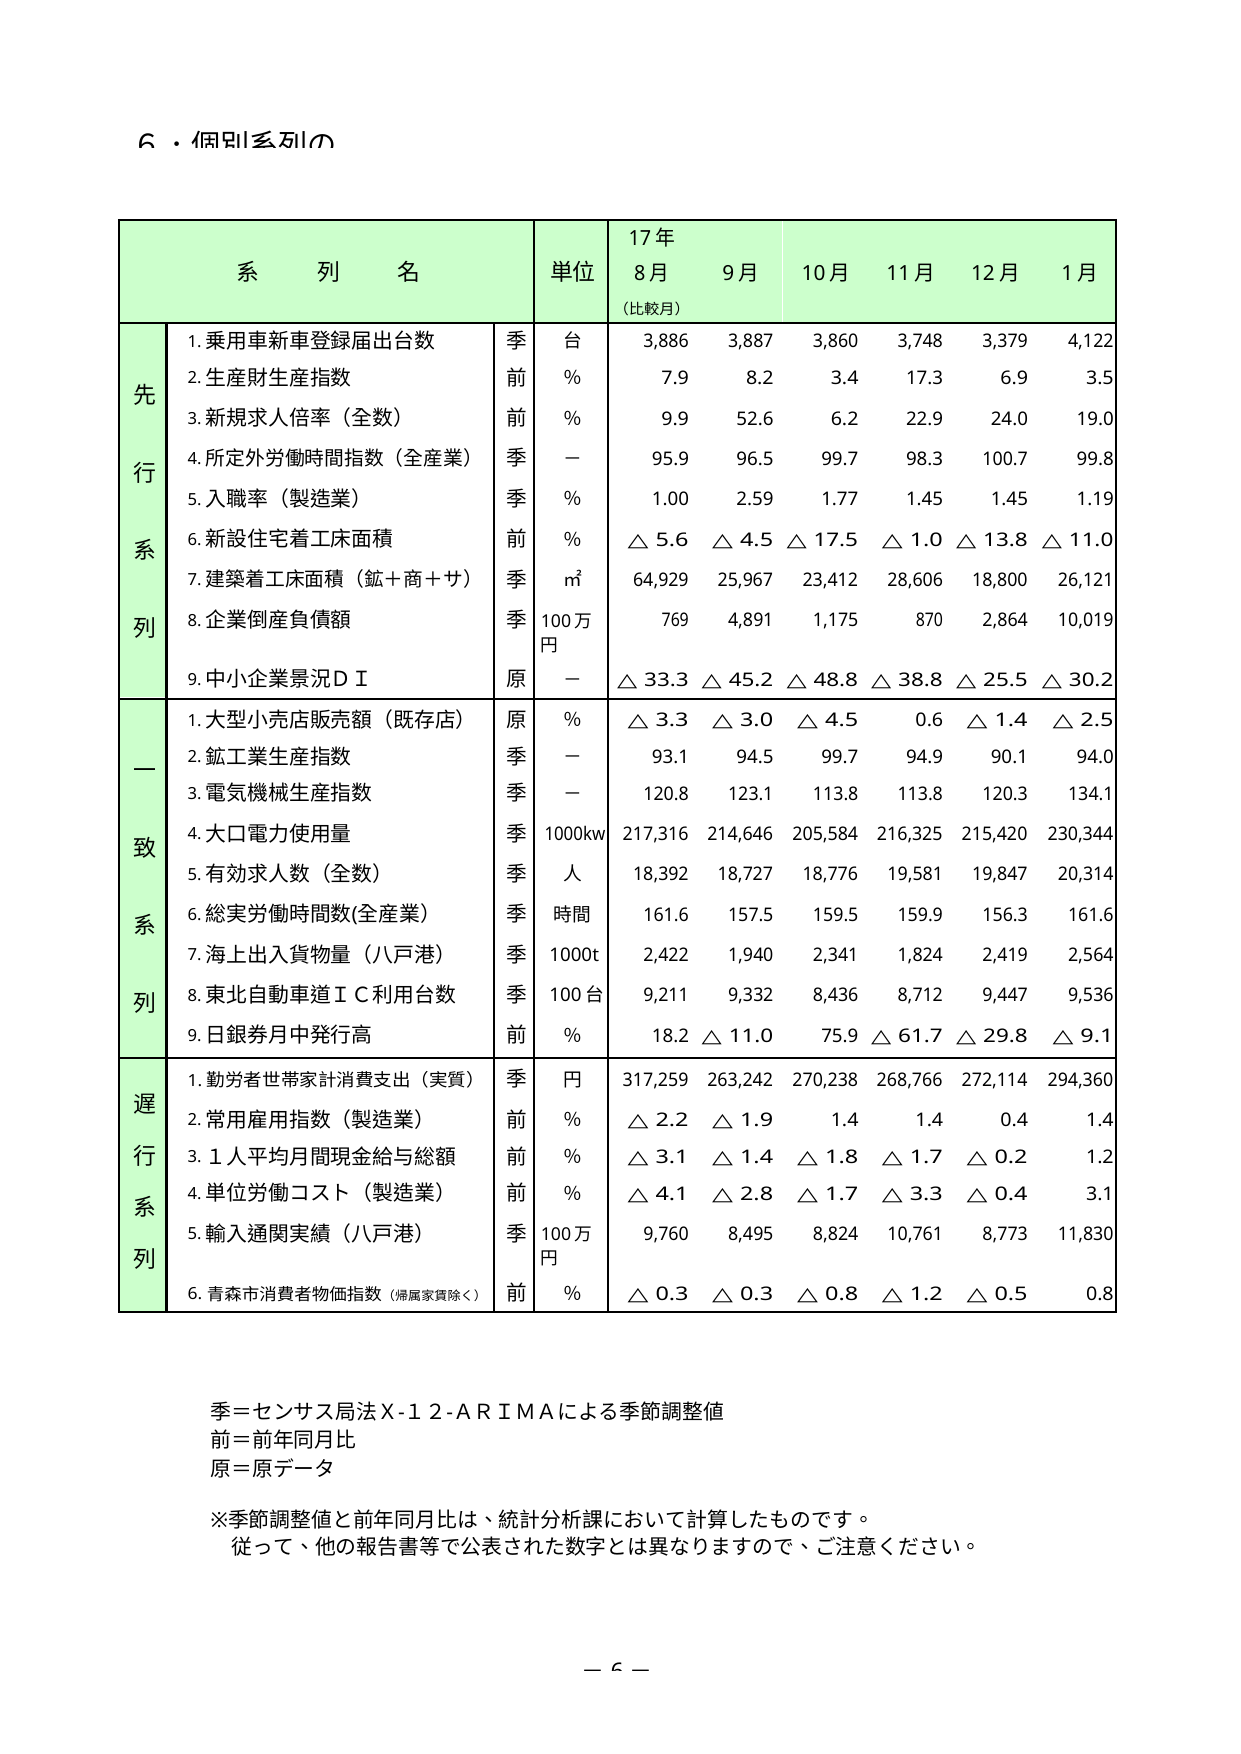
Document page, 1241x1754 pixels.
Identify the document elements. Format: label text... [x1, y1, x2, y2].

table_cell 1.77 [783, 476, 867, 516]
table_cell 120.3 [952, 772, 1037, 811]
table_cell △ 4.5 [698, 516, 782, 556]
table_cell 93.1 [609, 735, 698, 772]
table_cell 19,581 [867, 851, 952, 891]
table_header 1月 [1037, 221, 1115, 322]
table_cell △ 45.2 [698, 656, 782, 697]
table_cell 268,766 [867, 1059, 952, 1097]
table_cell △ 17.5 [783, 516, 867, 556]
table_cell 28,606 [867, 556, 952, 597]
table_cell 263,242 [698, 1059, 782, 1097]
table_header 単位 [535, 221, 607, 322]
table_cell 季 [495, 891, 533, 932]
table_cell 一致系列 [120, 700, 165, 1057]
table_cell △ 1.4 [698, 1135, 782, 1172]
table_cell 季 [495, 597, 533, 656]
table_cell 1,824 [867, 932, 952, 972]
table_cell 1.45 [867, 476, 952, 516]
table_cell 216,325 [867, 811, 952, 851]
table_cell 5. 有効求人数（全数） [168, 851, 493, 891]
table_cell 2,564 [1037, 932, 1115, 972]
table_cell △ 1.8 [783, 1135, 867, 1172]
table_cell 9,211 [609, 972, 698, 1012]
table_cell 19.0 [1037, 395, 1115, 435]
table_cell 230,344 [1037, 811, 1115, 851]
table_cell 161.6 [1037, 891, 1115, 932]
table_header 11月 [867, 221, 952, 322]
table_cell 3. １人平均月間現金給与総額 [168, 1135, 493, 1172]
table_cell 8,712 [867, 972, 952, 1012]
table_cell 前 [495, 1172, 533, 1211]
table_cell 1.19 [1037, 476, 1115, 516]
table_cell 1.2 [1037, 1135, 1115, 1172]
table_cell 季 [495, 556, 533, 597]
table_cell 2,419 [952, 932, 1037, 972]
table_cell 8,773 [952, 1211, 1037, 1270]
table_cell 5. 輸入通関実績（八戸港） [168, 1211, 493, 1270]
table_cell 季 [495, 1059, 533, 1097]
table_cell 季 [495, 476, 533, 516]
table_cell 5. 入職率（製造業） [168, 476, 493, 516]
table_cell △ 1.4 [952, 700, 1037, 735]
table_cell 123.1 [698, 772, 782, 811]
table_cell △ 2.5 [1037, 700, 1115, 735]
table_cell 10,761 [867, 1211, 952, 1270]
table_cell 円 [535, 1059, 607, 1097]
table_cell 22.9 [867, 395, 952, 435]
table_cell 205,584 [783, 811, 867, 851]
table_cell 2. 常用雇用指数（製造業） [168, 1097, 493, 1135]
table_cell △ 1.9 [698, 1097, 782, 1135]
table_cell 96.5 [698, 435, 782, 476]
table_cell 1.4 [867, 1097, 952, 1135]
table_cell 9,536 [1037, 972, 1115, 1012]
table_cell △ 3.0 [698, 700, 782, 735]
table_cell △ 4.5 [783, 700, 867, 735]
table_cell 1.4 [783, 1097, 867, 1135]
table_cell 120.8 [609, 772, 698, 811]
table_cell 原 [495, 700, 533, 735]
table_cell 99.7 [783, 435, 867, 476]
table_cell 2,341 [783, 932, 867, 972]
table_cell △ 33.3 [609, 656, 698, 697]
table_cell 98.3 [867, 435, 952, 476]
table_cell 113.8 [783, 772, 867, 811]
table_cell △ 38.8 [867, 656, 952, 697]
table_cell 1,940 [698, 932, 782, 972]
table_cell 2.59 [698, 476, 782, 516]
table_cell 季 [495, 811, 533, 851]
table_header 10月 [783, 221, 867, 322]
table_cell 8,436 [783, 972, 867, 1012]
table_cell 前 [495, 395, 533, 435]
table_cell 100.7 [952, 435, 1037, 476]
table_cell 1. 勤労者世帯家計消費支出（実質） [168, 1059, 493, 1097]
table_cell 1. 乗用車新車登録届出台数 [168, 324, 493, 356]
table_cell ㎡ [535, 556, 607, 597]
table_cell 7.9 [609, 356, 698, 395]
table_cell 原 [495, 656, 533, 697]
table_cell 20,314 [1037, 851, 1115, 891]
table_cell △ 5.6 [609, 516, 698, 556]
table_cell 11,830 [1037, 1211, 1115, 1270]
table_cell 季 [495, 735, 533, 772]
table_cell △ 2.2 [609, 1097, 698, 1135]
table_cell 214,646 [698, 811, 782, 851]
table_cell 159.9 [867, 891, 952, 932]
table_cell 8.2 [698, 356, 782, 395]
table_cell △ 0.4 [952, 1172, 1037, 1211]
table_cell 1000kw [535, 811, 607, 851]
table_header 17年 8月 （比較月） [609, 221, 698, 322]
table_cell 94.5 [698, 735, 782, 772]
table_cell 前 [495, 516, 533, 556]
table_cell 3.4 [783, 356, 867, 395]
table_cell 217,316 [609, 811, 698, 851]
table_cell △ 0.3 [609, 1270, 698, 1311]
table_cell 3.5 [1037, 356, 1115, 395]
table_cell 18,727 [698, 851, 782, 891]
table_cell 3. 新規求人倍率（全数） [168, 395, 493, 435]
table_cell △ 11.0 [698, 1012, 782, 1057]
table_cell 870 [867, 597, 952, 656]
table_cell △ 0.8 [783, 1270, 867, 1311]
table_cell 前 [495, 1135, 533, 1172]
table_cell △ 3.3 [609, 700, 698, 735]
table_cell 24.0 [952, 395, 1037, 435]
table_cell ％ [535, 476, 607, 516]
table_header 12月 [952, 221, 1037, 322]
table_cell 6.2 [783, 395, 867, 435]
table_cell 294,360 [1037, 1059, 1115, 1097]
table_cell △ 30.2 [1037, 656, 1115, 697]
table_cell 100万円 [535, 1211, 607, 1270]
table_cell 季 [495, 324, 533, 356]
table_cell 215,420 [952, 811, 1037, 851]
table_cell 161.6 [609, 891, 698, 932]
table_cell 季 [495, 932, 533, 972]
table_cell 3,379 [952, 324, 1037, 356]
table_cell 2. 生産財生産指数 [168, 356, 493, 395]
table_cell △ 3.1 [609, 1135, 698, 1172]
table_cell △ 3.3 [867, 1172, 952, 1211]
table_cell △ 0.5 [952, 1270, 1037, 1311]
table_cell 113.8 [867, 772, 952, 811]
table_cell 1000t [535, 932, 607, 972]
table_cell 季 [495, 1211, 533, 1270]
table_cell 317,259 [609, 1059, 698, 1097]
table_cell 94.9 [867, 735, 952, 772]
text 原＝原データ [210, 1454, 1142, 1482]
table_cell － [535, 772, 607, 811]
table_cell ％ [535, 1172, 607, 1211]
table_cell 3. 電気機械生産指数 [168, 772, 493, 811]
text 季＝センサス局法Ｘ-１２-ＡＲＩＭＡによる季節調整値前＝前年同月比 [210, 1397, 736, 1454]
table_cell 18,776 [783, 851, 867, 891]
table_cell 1.45 [952, 476, 1037, 516]
table_cell △ 29.8 [952, 1012, 1037, 1057]
table_cell 17.3 [867, 356, 952, 395]
table_cell － [535, 435, 607, 476]
table_cell ％ [535, 1097, 607, 1135]
table_cell 18,392 [609, 851, 698, 891]
table_cell 100台 [535, 972, 607, 1012]
table_cell 前 [495, 1012, 533, 1057]
table_cell 2. 鉱工業生産指数 [168, 735, 493, 772]
table_cell 4,891 [698, 597, 782, 656]
table_cell 7. 建築着工床面積（鉱＋商＋サ） [168, 556, 493, 597]
table_cell △ 1.0 [867, 516, 952, 556]
table_cell 3,748 [867, 324, 952, 356]
table_cell 26,121 [1037, 556, 1115, 597]
table_cell 769 [609, 597, 698, 656]
table_cell △ 0.2 [952, 1135, 1037, 1172]
table_cell 3,887 [698, 324, 782, 356]
table_cell 8,495 [698, 1211, 782, 1270]
table_cell ％ [535, 700, 607, 735]
table_cell ％ [535, 1135, 607, 1172]
text ※季節調整値と前年同月比は、統計分析課において計算したものです。 [210, 1507, 1142, 1533]
table_cell 64,929 [609, 556, 698, 597]
table_cell 季 [495, 972, 533, 1012]
table_cell 156.3 [952, 891, 1037, 932]
table_cell 6. 青森市消費者物価指数（帰属家賃除く） [168, 1270, 493, 1311]
table_cell 9.9 [609, 395, 698, 435]
table_cell 52.6 [698, 395, 782, 435]
table_cell 先行系列 [120, 324, 165, 697]
table_cell 0.6 [867, 700, 952, 735]
table_cell △ 2.8 [698, 1172, 782, 1211]
table_cell 8,824 [783, 1211, 867, 1270]
table_cell 157.5 [698, 891, 782, 932]
table_cell 6.9 [952, 356, 1037, 395]
text 従って、他の報告書等で公表された数字とは異なりますので、ご注意ください。 [231, 1533, 1142, 1560]
table_cell △ 48.8 [783, 656, 867, 697]
table_cell 8. 東北自動車道ＩＣ利用台数 [168, 972, 493, 1012]
table_cell △ 13.8 [952, 516, 1037, 556]
table_cell ％ [535, 1012, 607, 1057]
table_cell 100万円 [535, 597, 607, 656]
table_cell 4. 単位労働コスト（製造業） [168, 1172, 493, 1211]
table_cell 1. 大型小売店販売額（既存店） [168, 700, 493, 735]
table_cell 99.8 [1037, 435, 1115, 476]
table_cell 1,175 [783, 597, 867, 656]
table_header 9月 [698, 221, 782, 322]
table_header 系 列 名 [120, 221, 533, 322]
table_cell 人 [535, 851, 607, 891]
table_cell 1.00 [609, 476, 698, 516]
table_cell ％ [535, 1270, 607, 1311]
table_cell 159.5 [783, 891, 867, 932]
table_cell 9. 中小企業景況ＤＩ [168, 656, 493, 697]
table_cell 90.1 [952, 735, 1037, 772]
table_cell 23,412 [783, 556, 867, 597]
table_cell 2,422 [609, 932, 698, 972]
table_cell 9,760 [609, 1211, 698, 1270]
table_cell 99.7 [783, 735, 867, 772]
table_cell 270,238 [783, 1059, 867, 1097]
table_cell 272,114 [952, 1059, 1037, 1097]
table_cell △ 1.7 [783, 1172, 867, 1211]
table_cell △ 25.5 [952, 656, 1037, 697]
table_cell △ 11.0 [1037, 516, 1115, 556]
table_cell △ 4.1 [609, 1172, 698, 1211]
table_cell 3.1 [1037, 1172, 1115, 1211]
table_cell 0.4 [952, 1097, 1037, 1135]
table_cell 時間 [535, 891, 607, 932]
table_cell 季 [495, 772, 533, 811]
table_cell △ 1.7 [867, 1135, 952, 1172]
table_cell 4,122 [1037, 324, 1115, 356]
table_cell 3,886 [609, 324, 698, 356]
table_cell 7. 海上出入貨物量（八戸港） [168, 932, 493, 972]
table_cell 95.9 [609, 435, 698, 476]
table_cell 18.2 [609, 1012, 698, 1057]
table_cell 9,447 [952, 972, 1037, 1012]
table_cell 前 [495, 356, 533, 395]
table_cell △ 61.7 [867, 1012, 952, 1057]
table_cell 94.0 [1037, 735, 1115, 772]
table_cell 134.1 [1037, 772, 1115, 811]
table_cell 台 [535, 324, 607, 356]
table_cell 2,864 [952, 597, 1037, 656]
table_cell 18,800 [952, 556, 1037, 597]
table_cell 10,019 [1037, 597, 1115, 656]
table_cell 6. 総実労働時間数(全産業） [168, 891, 493, 932]
table_cell △ 1.2 [867, 1270, 952, 1311]
table_cell 8. 企業倒産負債額 [168, 597, 493, 656]
table_cell 4. 大口電力使用量 [168, 811, 493, 851]
table_cell 前 [495, 1097, 533, 1135]
table_cell 75.9 [783, 1012, 867, 1057]
table_cell △ 9.1 [1037, 1012, 1115, 1057]
table_cell 6. 新設住宅着工床面積 [168, 516, 493, 556]
table_cell 前 [495, 1270, 533, 1311]
table_cell 遅行系列 [120, 1059, 165, 1311]
table_cell 9,332 [698, 972, 782, 1012]
table_cell ％ [535, 356, 607, 395]
table_cell 季 [495, 435, 533, 476]
table_cell 9. 日銀券月中発行高 [168, 1012, 493, 1057]
table_cell 1.4 [1037, 1097, 1115, 1135]
table_cell △ 0.3 [698, 1270, 782, 1311]
table_cell 4. 所定外労働時間指数（全産業） [168, 435, 493, 476]
table_cell 25,967 [698, 556, 782, 597]
table_cell 季 [495, 851, 533, 891]
table_cell － [535, 656, 607, 697]
table_cell ％ [535, 516, 607, 556]
table_cell 3,860 [783, 324, 867, 356]
table_cell ％ [535, 395, 607, 435]
table_cell 0.8 [1037, 1270, 1115, 1311]
table_cell － [535, 735, 607, 772]
table_cell 19,847 [952, 851, 1037, 891]
